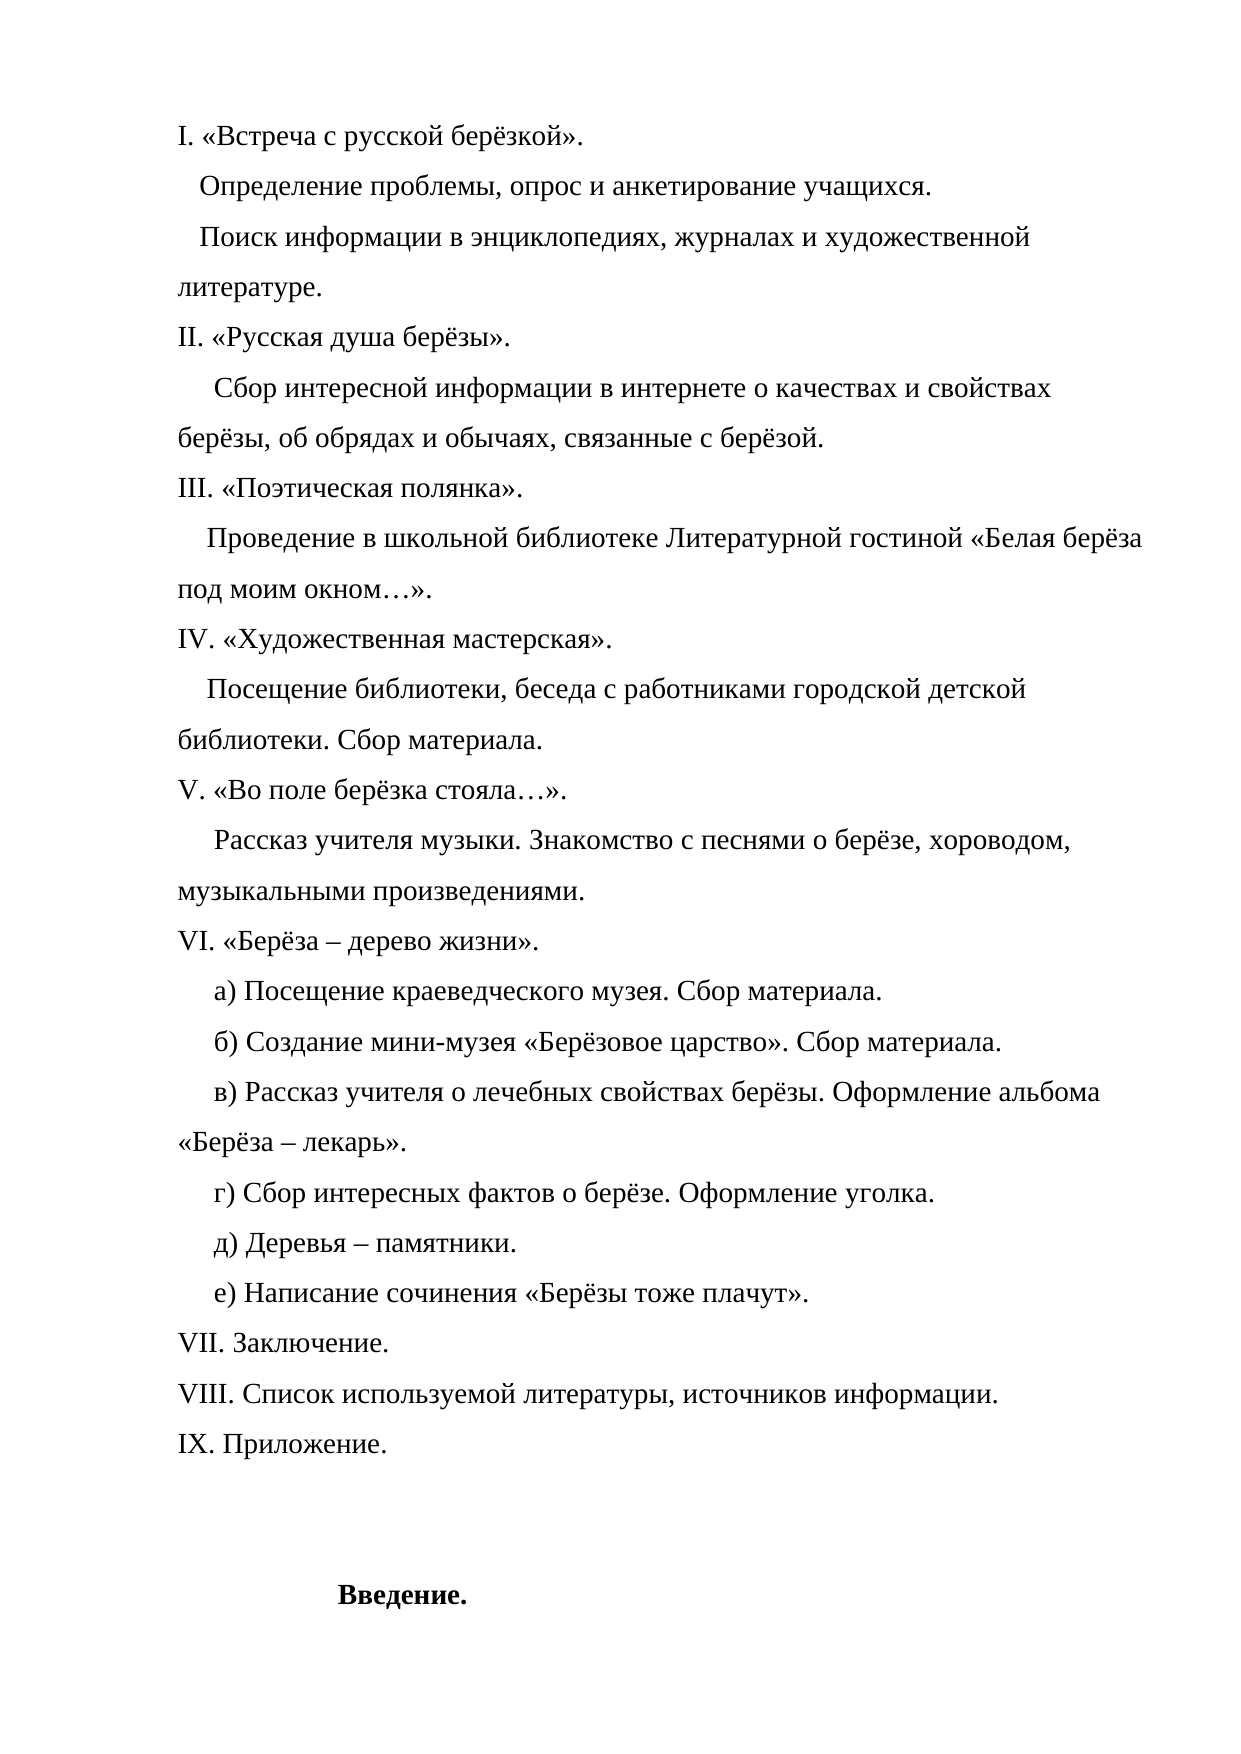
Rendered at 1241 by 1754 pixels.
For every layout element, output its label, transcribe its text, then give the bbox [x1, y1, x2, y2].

text Посещение библиотеки, беседа с работниками городской детской библиотеки. Сбор материала. [177, 672, 1152, 755]
text IV. «Художественная мастерская». [177, 621, 1152, 655]
text III. «Поэтическая полянка». [177, 470, 1152, 504]
text б) Создание мини-музея «Берёзовое царство». Сбор материала. [177, 1024, 1152, 1057]
text VI. «Берёза – дерево жизни». [177, 923, 1152, 957]
text IX. Приложение. [177, 1426, 1152, 1460]
text Определение проблемы, опрос и анкетирование учащихся. [177, 168, 1152, 202]
text VII. Заключение. [177, 1326, 1152, 1359]
text Сбор интересной информации в интернете о качествах и свойствах берёзы, об обрядах и обычаях, связанные с берёзой. [177, 370, 1152, 453]
text V. «Во поле берёзка стояла…». [177, 772, 1152, 806]
text Поиск информации в энциклопедиях, журналах и художественной литературе. [177, 219, 1152, 303]
text I. «Встреча с русской берёзкой». [177, 118, 1152, 152]
text е) Написание сочинения «Берёзы тоже плачут». [177, 1275, 1152, 1309]
text а) Посещение краеведческого музея. Сбор материала. [177, 973, 1152, 1007]
text Рассказ учителя музыки. Знакомство с песнями о берёзе, хороводом, музыкальными произведениями. [177, 822, 1152, 906]
text II. «Русская душа берёзы». [177, 319, 1152, 353]
text Проведение в школьной библиотеке Литературной гостиной «Белая берёза под моим окном…». [177, 521, 1152, 604]
text г) Сбор интересных фактов о берёзе. Оформление уголка. [177, 1175, 1152, 1208]
text Введение. [177, 1577, 1152, 1611]
text в) Рассказ учителя о лечебных свойствах берёзы. Оформление альбома «Берёза – лекарь». [177, 1074, 1152, 1158]
text VIII. Список используемой литературы, источников информации. [177, 1376, 1152, 1409]
text д) Деревья – памятники. [177, 1225, 1152, 1258]
